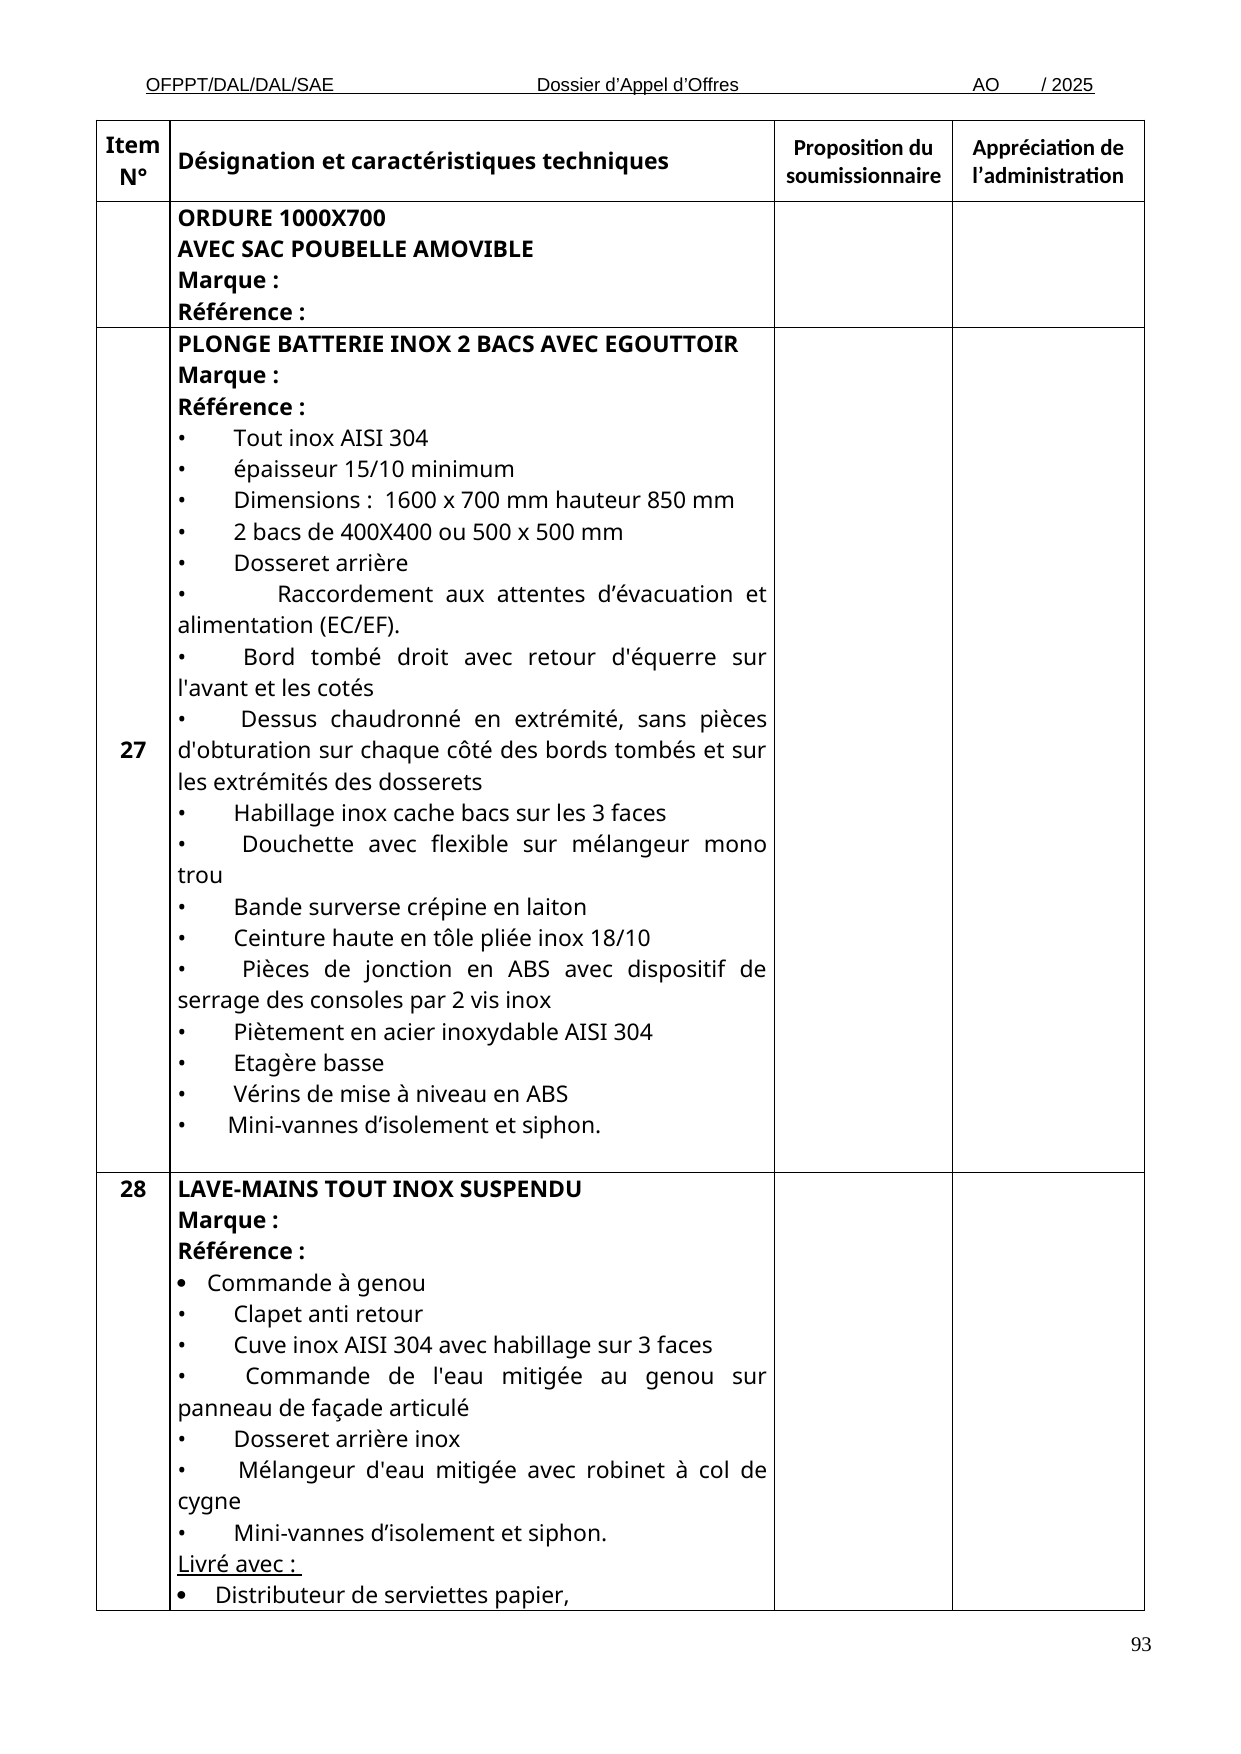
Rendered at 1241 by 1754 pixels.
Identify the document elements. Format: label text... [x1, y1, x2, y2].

table_cell PLONGE BATTERIE INOX 2 BACS AVEC EGOUTTOIR Marque : Référence : • Tout inox AISI 304 • épaisseur 15/10 minimum • Dimensions : 1600 x 700 mm hauteur 850 mm • 2 bacs de 400X400 ou 500 x 500 mm • Dosseret arrière • Raccordement aux attentes d’évacuation et alimentation (EC/EF). • Bord tombé droit avec retour d'équerre sur l'avant et les cotés • Dessus chaudronné en extrémité, sans pièces d'obturation sur chaque côté des bords tombés et sur les extrémités des dosserets • Habillage inox cache bacs sur les 3 faces • Douchette avec flexible sur mélangeur mono trou • Bande surverse crépine en laiton • Ceinture haute en tôle pliée inox 18/10 • Pièces de jonction en ABS avec dispositif de serrage des consoles par 2 vis inox • Piètement en acier inoxydable AISI 304 • Etagère basse • Vérins de mise à niveau en ABS • Mini-vannes d’isolement et siphon. [171, 328, 774, 1172]
table_cell [775, 328, 952, 1172]
table_header Item N° [97, 121, 169, 201]
table_cell 27 [97, 328, 169, 1172]
table_cell [953, 202, 1144, 327]
table_cell [953, 328, 1144, 1172]
table_header Proposition du soumissionnaire [775, 121, 952, 201]
table_cell [775, 202, 952, 327]
table_cell [775, 1173, 952, 1610]
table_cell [171, 1173, 774, 1610]
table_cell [171, 202, 774, 327]
table_cell 28 [97, 1173, 169, 1610]
table_cell 26 [97, 202, 169, 327]
table_header Appréciation de l’administration [953, 121, 1144, 201]
table_cell [953, 1173, 1144, 1610]
table_header Désignation et caractéristiques techniques [171, 121, 774, 201]
